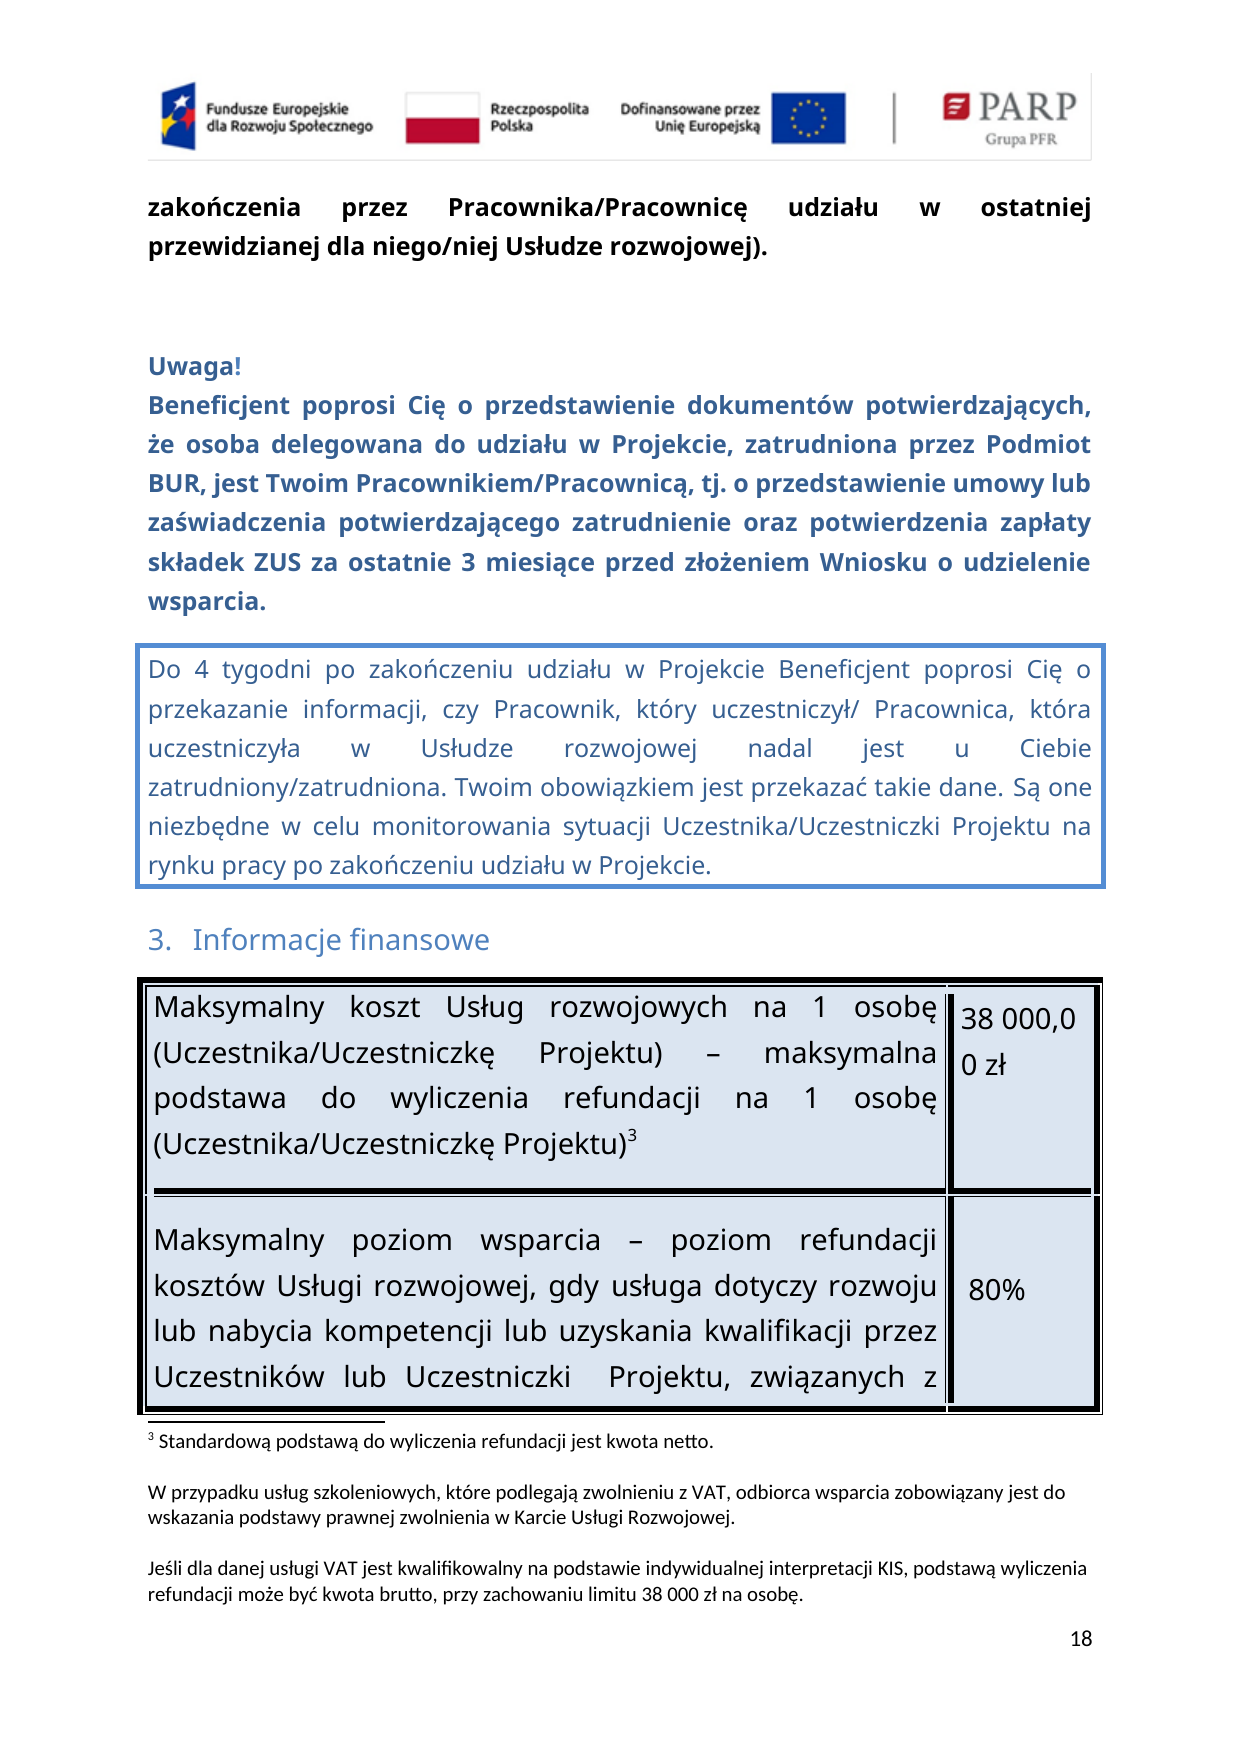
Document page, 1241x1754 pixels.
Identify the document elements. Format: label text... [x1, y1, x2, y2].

table_header 38 000,00 zł [949, 987, 1094, 1188]
list Informacje finansowe [148, 919, 1092, 959]
table_cell 80% [949, 1188, 1098, 1406]
picture [147, 73, 1093, 162]
text Beneficjent poprosi Cię o przedstawienie dokumentów potwierdzających, że osoba delegowana do udziału w Projekcie, zatrudniona przez Podmiot BUR, jest Twoim Pracownikiem/Pracownicą, tj. o przedstawienie umowy lub zaświadczenia potwierdzającego zatrudnienie oraz potwierdzenia zapłaty składek ZUS za ostatnie 3 miesiące przed złożeniem Wniosku o udzielenie wsparcia. [148, 387, 1092, 617]
text Do 4 tygodni po zakończeniu udziału w Projekcie Beneficjent poprosi Cię o przekazanie informacji, czy Pracownik, który uczestniczył/ Pracownica, która uczestniczyła w Usłudze rozwojowej nadal jest u Ciebie zatrudniony/zatrudniona. Twoim obowiązkiem jest przekazać takie dane. Są one niezbędne w celu monitorowania sytuacji Uczestnika/Uczestniczki Projektu na rynku pracy po zakończeniu udziału w Projekcie. [140, 648, 1101, 884]
table_header Maksymalny koszt Usług rozwojowych na 1 osobę (Uczestnika/Uczestniczkę Projektu) – maksymalna podstawa do wyliczenia refundacji na 1 osobę (Uczestnika/Uczestniczkę Projektu) [143, 983, 949, 1188]
text Uwaga! [148, 348, 1092, 382]
